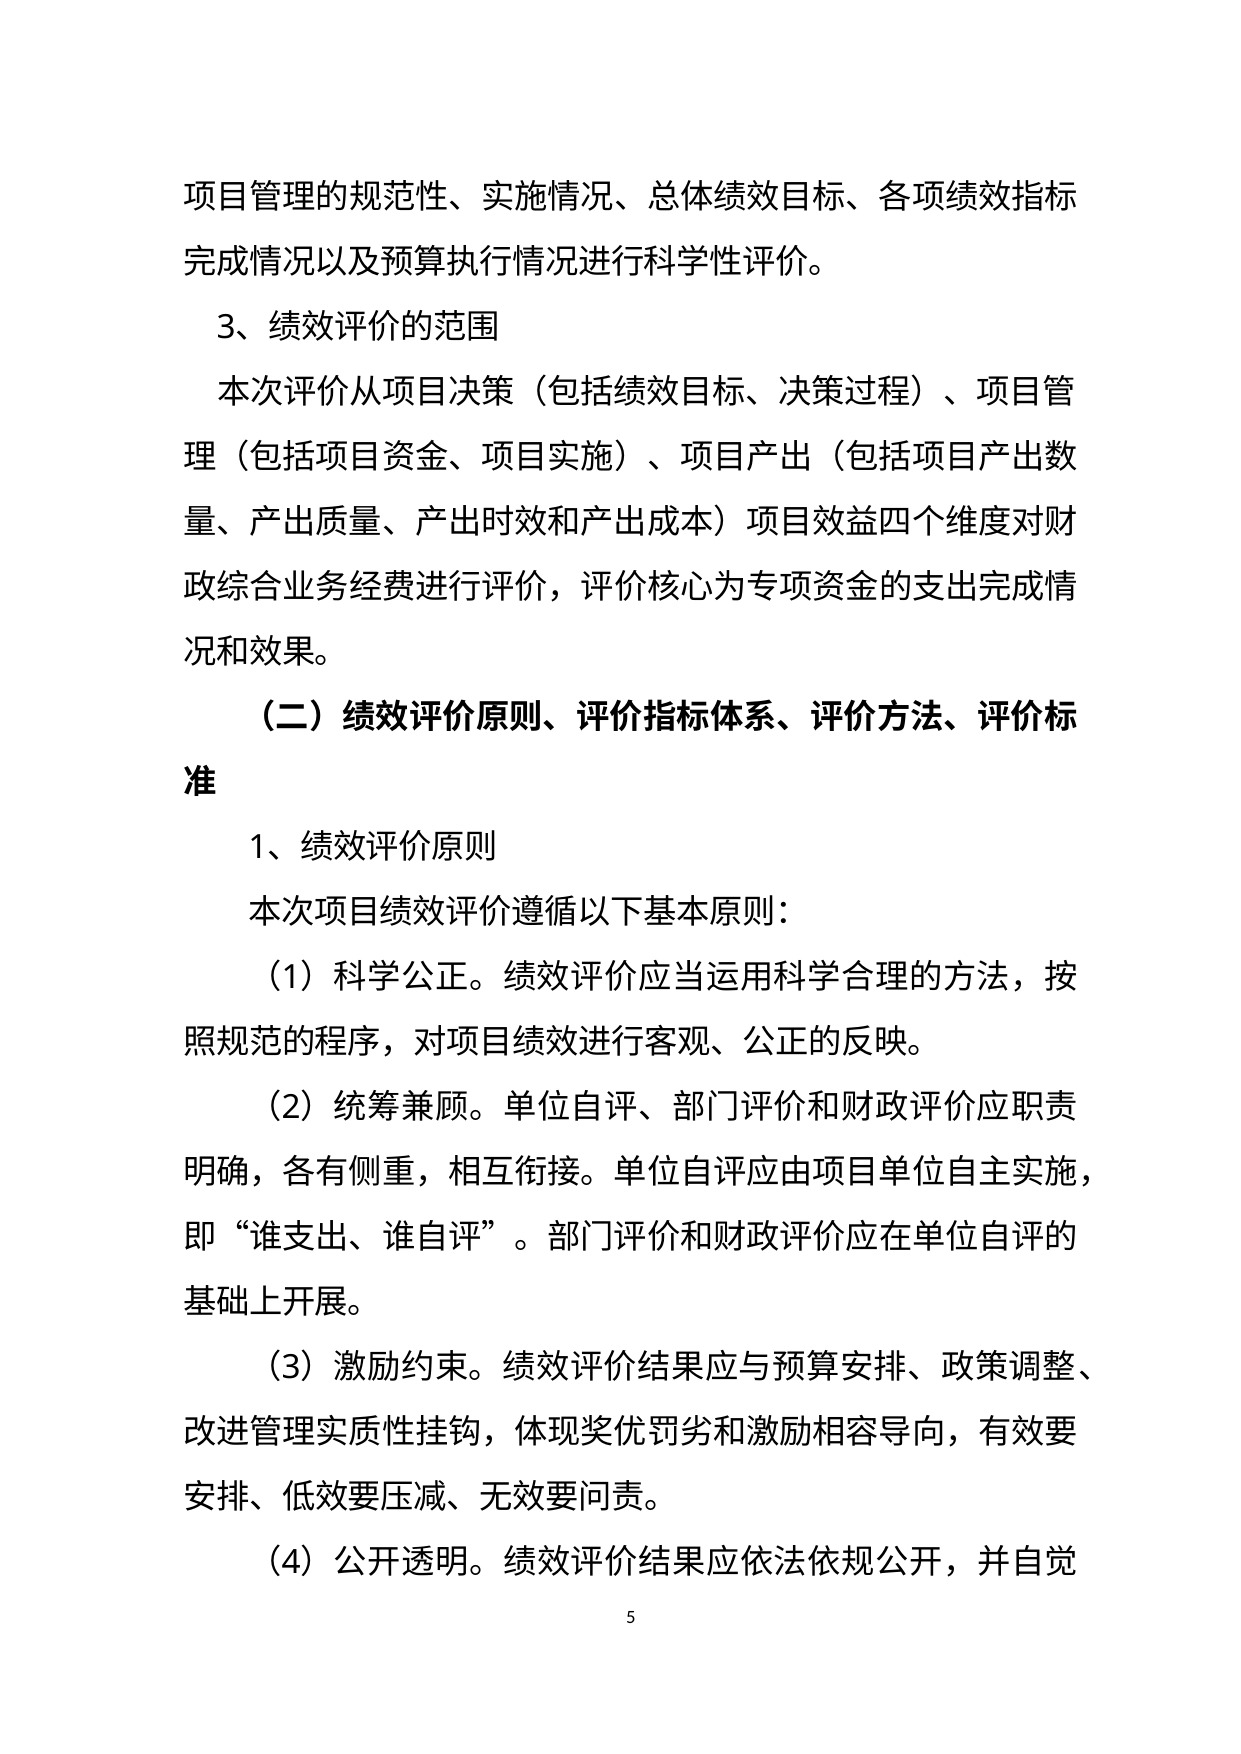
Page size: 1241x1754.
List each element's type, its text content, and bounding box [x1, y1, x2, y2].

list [183, 1527, 1078, 1592]
text （二）绩效评价原则、评价指标体系、评价方法、评价标准 [183, 682, 1078, 812]
list 统筹兼顾。单位自评、部门评价和财政评价应职责明确，各有侧重，相互衔接。单位自评应由项目单位自主实施，即“谁支出、谁自评”。部门评价和财政评价应在单位自评的基础上开展。 [183, 1072, 1078, 1332]
text 本次项目绩效评价遵循以下基本原则： [183, 877, 1078, 942]
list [183, 162, 1078, 682]
list 科学公正。绩效评价应当运用科学合理的方法，按照规范的程序，对项目绩效进行客观、公正的反映。 [183, 942, 1078, 1072]
list 激励约束。绩效评价结果应与预算安排、政策调整、改进管理实质性挂钩，体现奖优罚劣和激励相容导向，有效要安排、低效要压减、无效要问责。 [183, 1332, 1078, 1527]
text 1、绩效评价原则 [183, 812, 1078, 877]
